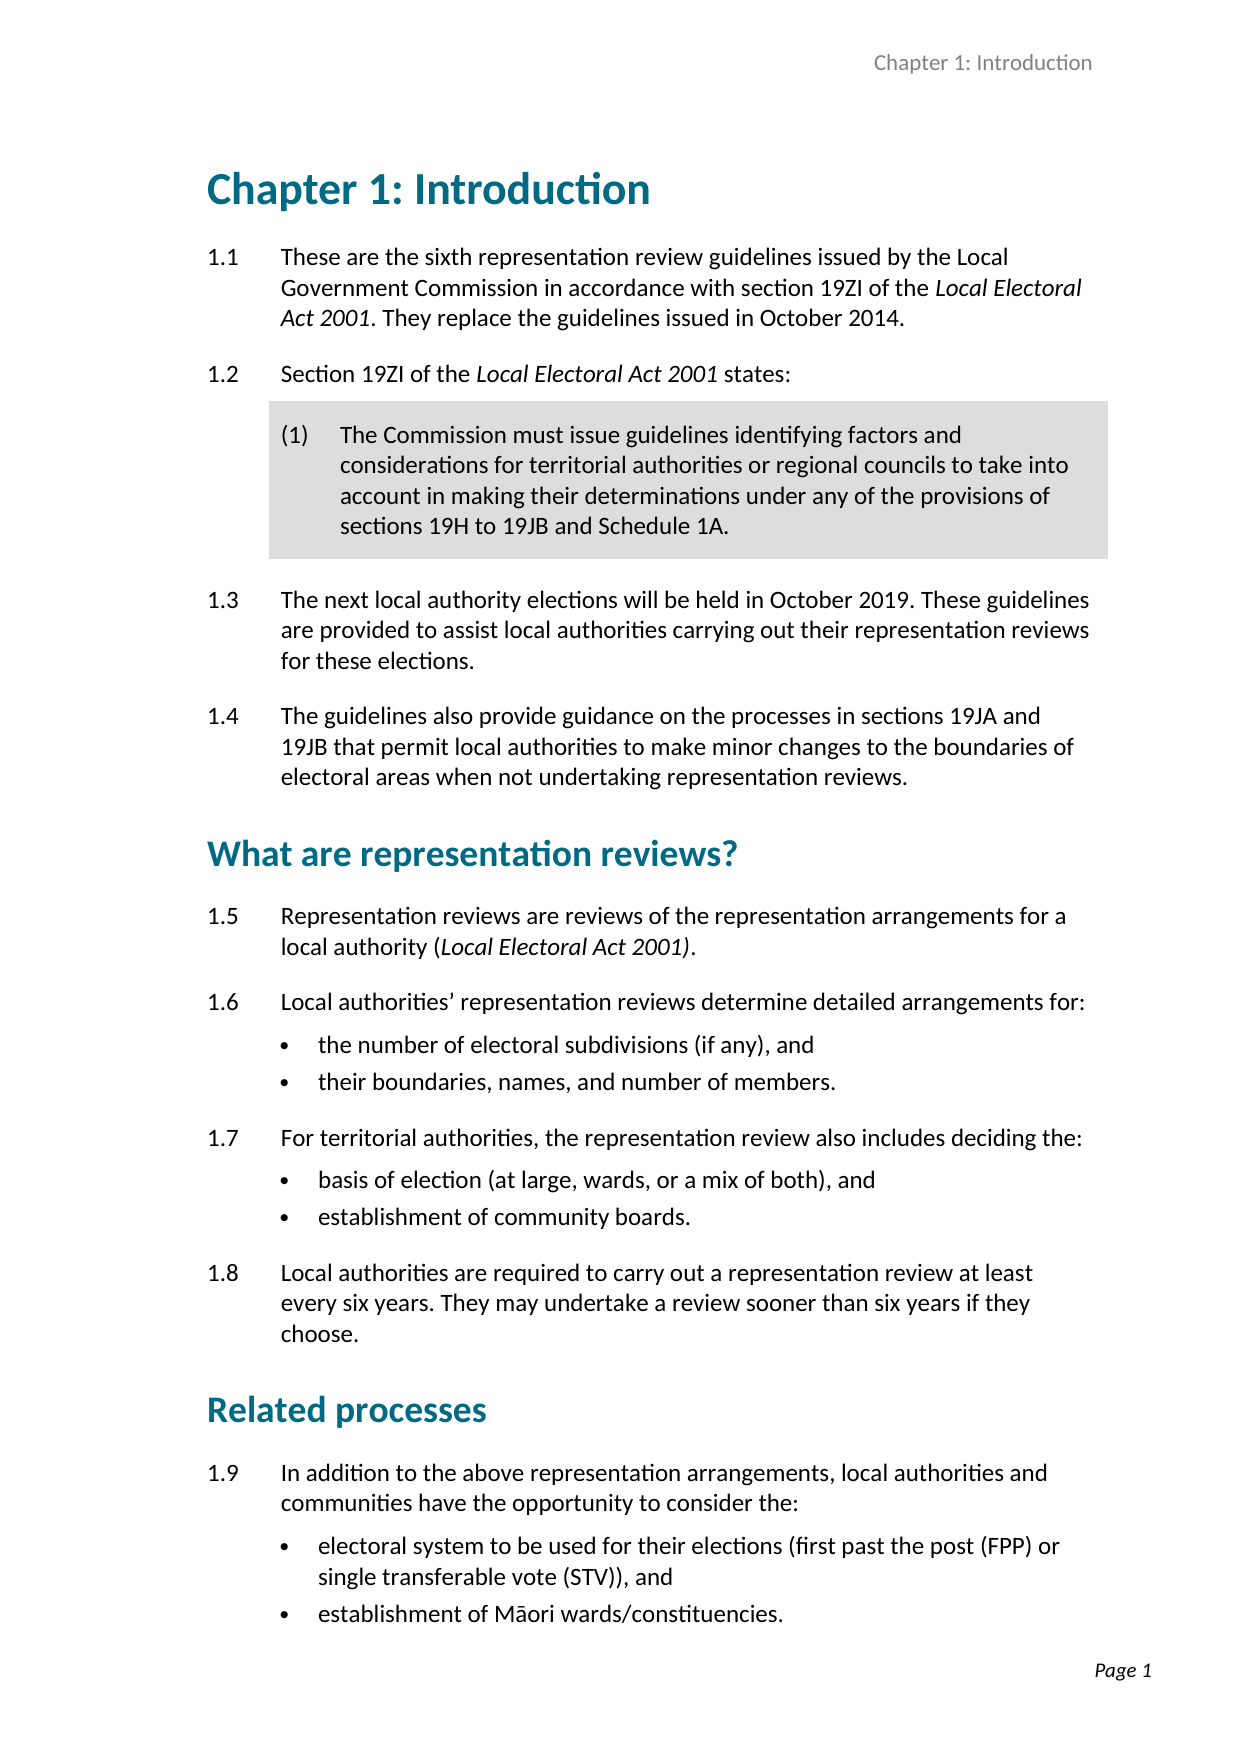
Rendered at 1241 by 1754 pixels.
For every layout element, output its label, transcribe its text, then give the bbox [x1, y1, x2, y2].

text establishment of community boards. [281, 1201, 1092, 1232]
subtitle Introduction [207, 160, 1092, 216]
text basis of election (at large, wards, or a mix of both), and [281, 1165, 1092, 1195]
text the number of electoral subdivisions (if any), and [281, 1029, 1092, 1060]
subtitle What are representation reviews? [207, 829, 1092, 875]
text their boundaries, names, and number of members. [281, 1066, 1092, 1097]
text Local authorities are required to carry out a representation review at least every six years. They may undertake a review sooner than six years if they choose. [207, 1257, 1092, 1348]
text The guidelines also provide guidance on the processes in sections 19JA and 19JB that permit local authorities to make minor changes to the boundaries of electoral areas when not undertaking representation reviews. [207, 700, 1092, 792]
text Section 19ZI of the Local Electoral Act 2001 states: [207, 358, 1092, 388]
text establishment of Māori wards/constituencies. [281, 1598, 1092, 1628]
subtitle Related processes [207, 1386, 1092, 1432]
text Local authorities’ representation reviews determine detailed arrangements for: [207, 986, 1092, 1017]
text The next local authority elections will be held in October 2019. These guidelines are provided to assist local authorities carrying out their representation reviews for these elections. [207, 584, 1092, 675]
table_header The Commission must issue guidelines identifying factors and considerations for territorial authorities or regional councils to take into account in making their determinations under any of the provisions of sections 19H to 19JB and Schedule 1A. [269, 401, 1108, 559]
text For territorial authorities, the representation review also includes deciding the: [207, 1122, 1092, 1152]
text These are the sixth representation review guidelines issued by the Local Government Commission in accordance with section 19ZI of the Local Electoral Act 2001. They replace the guidelines issued in October 2014. [207, 241, 1092, 333]
text electoral system to be used for their elections (first past the post (FPP) or single transferable vote (STV)), and [281, 1530, 1092, 1591]
text Representation reviews are reviews of the representation arrangements for a local authority (Local Electoral Act 2001). [207, 900, 1092, 961]
text In addition to the above representation arrangements, local authorities and communities have the opportunity to consider the: [207, 1457, 1092, 1518]
